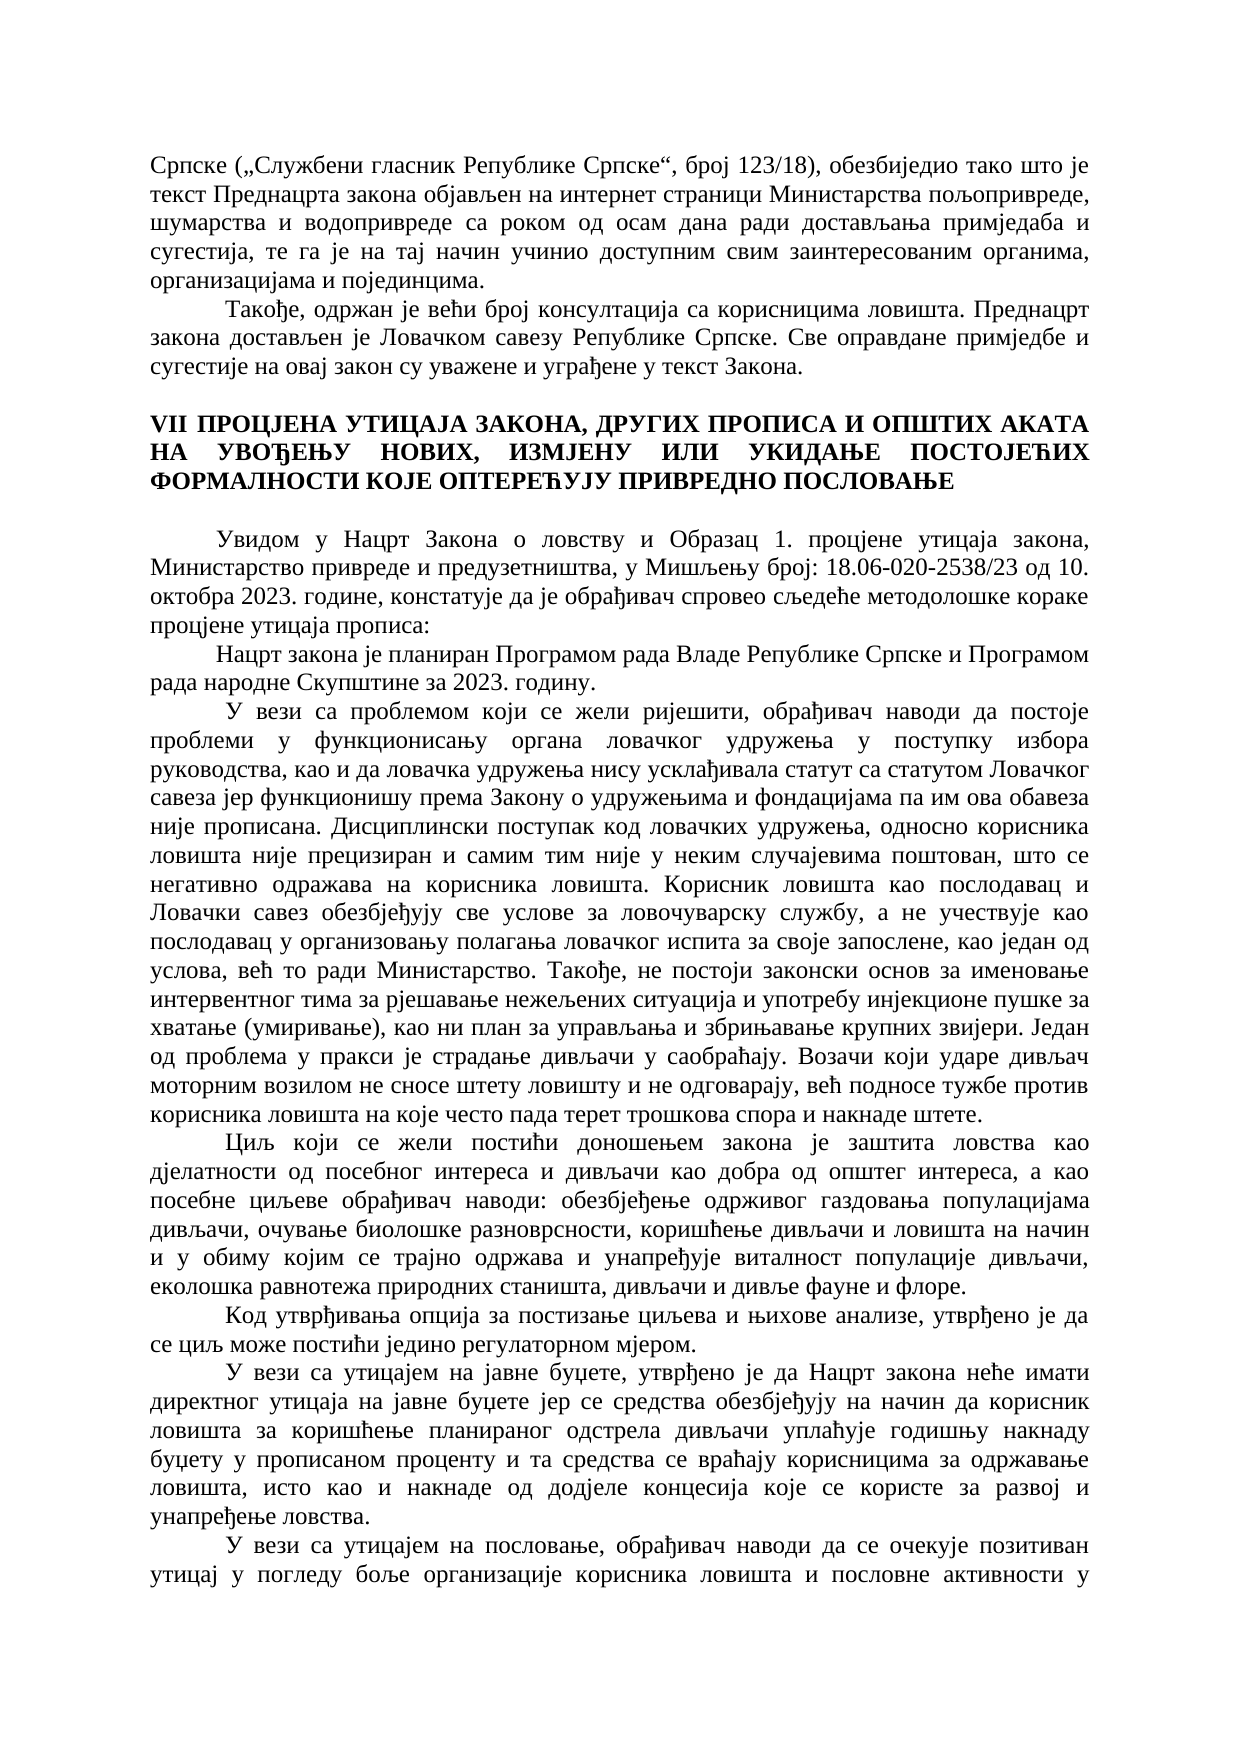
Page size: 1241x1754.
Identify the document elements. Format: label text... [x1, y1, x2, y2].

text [150, 150, 1090, 294]
text VII ПРОЦЈЕНА УТИЦАЈА ЗАКОНА, ДРУГИХ ПРОПИСА И ОПШТИХ АКАТА НА УВОЂЕЊУ НОВИХ, ИЗМЈЕНУ ИЛИ УКИДАЊЕ ПОСТОЈЕЋИХ ФОРМАЛНОСТИ КОЈЕ ОПТЕРЕЋУЈУ ПРИВРЕДНО ПОСЛОВАЊЕ [150, 409, 1090, 495]
text У вези са утицајем на јавне буџете, утврђено је да Нацрт закона неће имати директног утицаја на јавне буџете јер се средства обезбјеђују на начин да корисник ловишта за коришћење планираног одстрела дивљачи уплаћује годишњу накнаду буџету у прописаном проценту и та средства се враћају корисницима за одржавање ловишта, исто као и накнаде од додјеле концесија које се користе за развој и унапређење ловства. [150, 1357, 1090, 1530]
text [150, 1530, 1090, 1587]
text Нацрт закона је планиран Програмом рада Владе Републике Српске и Програмом рада народне Скупштине за 2023. годину. [150, 639, 1090, 696]
text Циљ који се жели постићи доношењем закона је заштита ловства као дјелатности од посебног интереса и дивљачи као добра од општег интереса, а као посебне циљеве обрађивач наводи: обезбјеђење одрживог газдовања популацијама дивљачи, очување биолошке разноврсности, коришћење дивљачи и ловишта на начин и у обиму којим се трајно одржава и унапређује виталност популације дивљачи, еколошка равнотежа природних станишта, дивљачи и дивље фауне и флоре. [150, 1127, 1090, 1300]
text Код утврђивања опција за постизање циљева и њихове анализе, утврђено је да се циљ може постићи једино регулаторном мјером. [150, 1300, 1090, 1357]
text Увидом у Нацрт Закона о ловству и Образац 1. процјене утицаја закона, Министарство привреде и предузетништва, у Мишљењу број: 18.06-020-2538/23 од 10. октобра 2023. године, констатује да је обрађивач спровео сљедеће методолошке кораке процјене утицаја прописа: [150, 524, 1090, 639]
text Такође, одржан је већи број консултација са корисницима ловишта. Преднацрт закона достављен је Ловачком савезу Републике Српске. Све оправдане примједбе и сугестије на овај закон су уважене и уграђене у текст Закона. [150, 294, 1090, 380]
text У вези са проблемом који се жели ријешити, обрађивач наводи да постоје проблеми у функционисању органа ловачког удружења у поступку избора руководства, као и да ловачка удружења нису усклађивала статут са статутом Ловачког савеза јер функционишу према Закону о удружењима и фондацијама па им ова обавеза није прописана. Дисциплински поступак код ловачких удружења, односно корисника ловишта није прецизиран и самим тим није у неким случајевима поштован, што се негативно одражава на корисника ловишта. Корисник ловишта као послодавац и Ловачки савез обезбјеђују све услове за ловочуварску службу, а не учествује као послодавац у организовању полагања ловачког испита за своје запослене, као један од услова, већ то ради Министарство. Такође, не постоји законски основ за именовање интервентног тима за рјешавање нежељених ситуација и употребу инјекционе пушке за хватање (умиривање), као ни план за управљања и збрињавање крупних звијери. Један од проблема у пракси је страдање дивљачи у саобраћају. Возачи који ударе дивљач моторним возилом не сносе штету ловишту и не одговарају, већ подносе тужбе против корисника ловишта на које често пада терет трошкова спора и накнаде штете. [150, 696, 1090, 1127]
